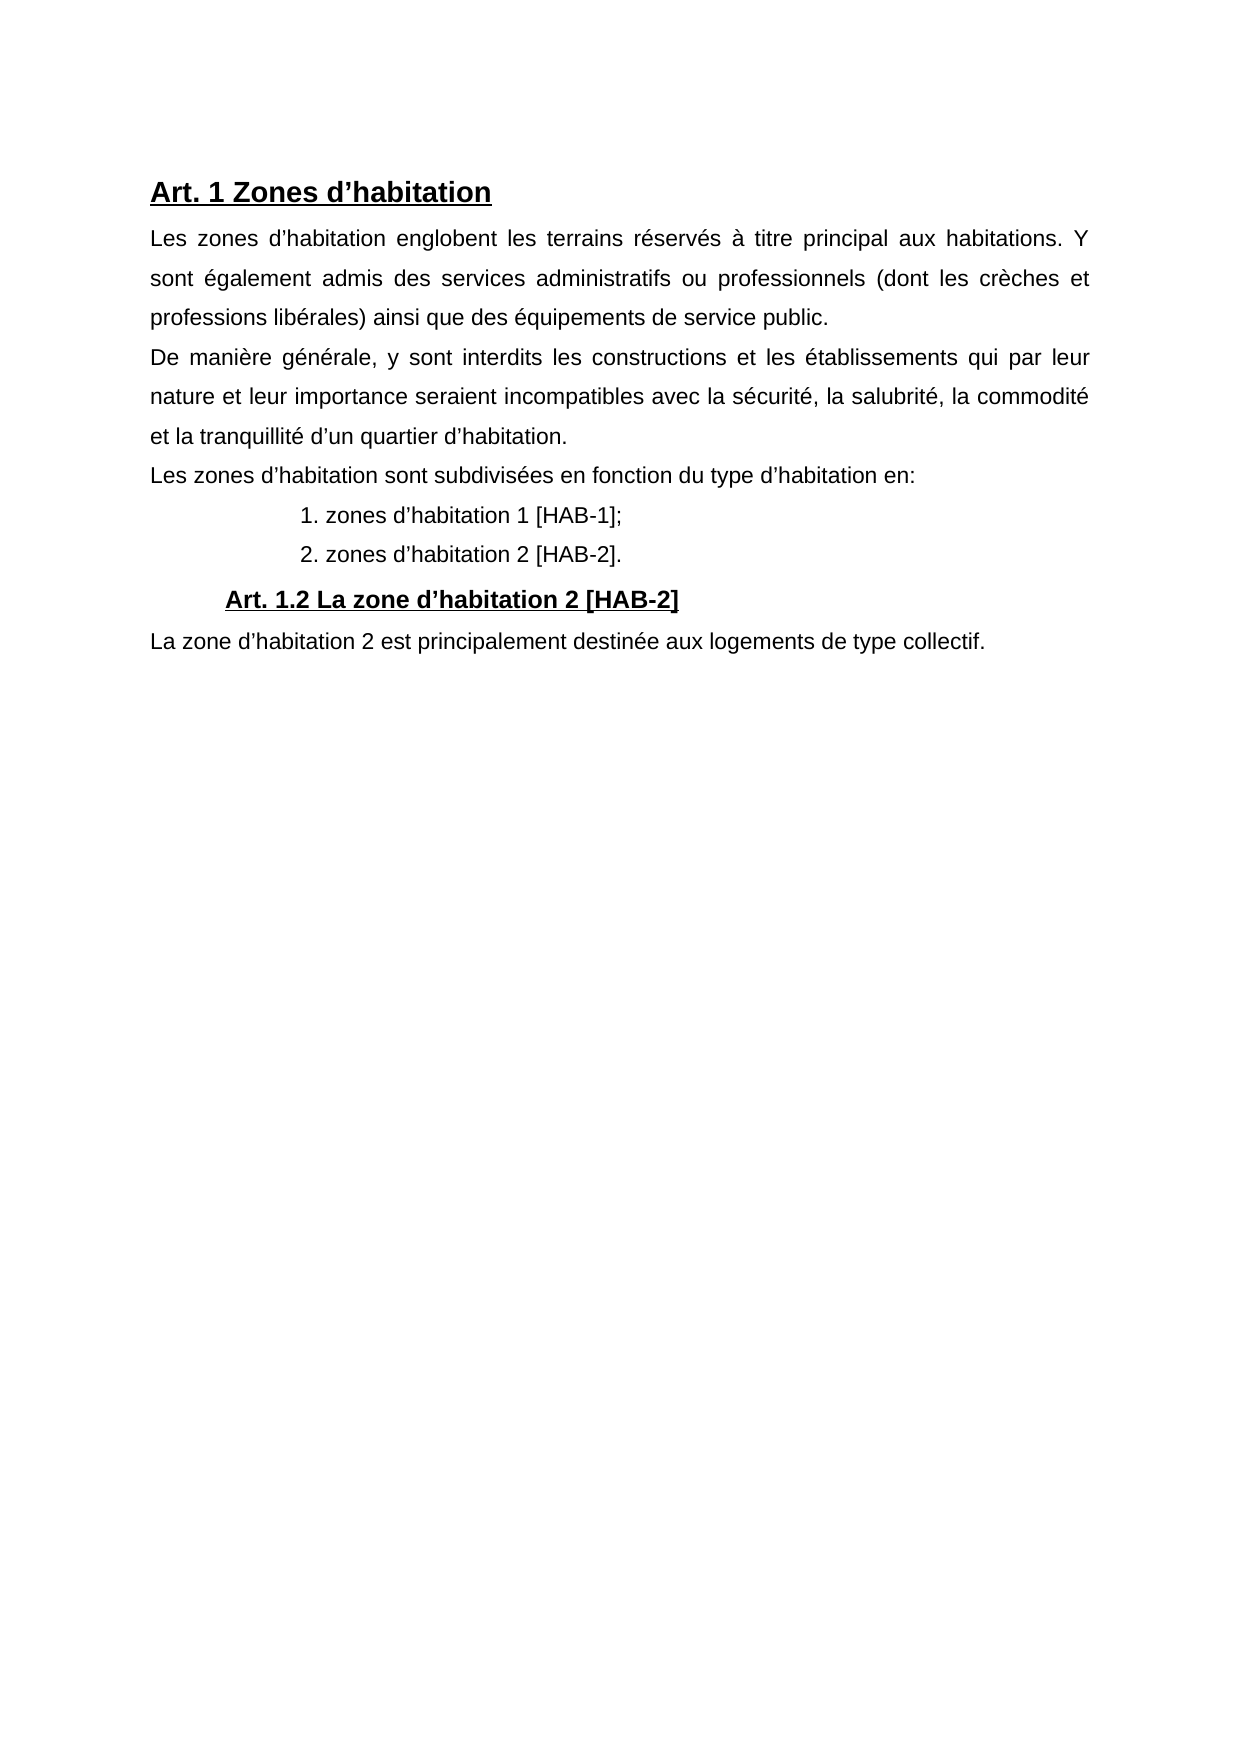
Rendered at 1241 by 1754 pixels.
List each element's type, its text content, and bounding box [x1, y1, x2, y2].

text 1. zones d’habitation 1 [HAB-1]; [300, 502, 1090, 528]
text De manière générale, y sont interdits les constructions et les établissements qui par leur nature et leur importance seraient incompatibles avec la sécurité, la salubrité, la commodité et la tranquillité d’un quartier d’habitation. [150, 344, 1090, 449]
text Les zones d’habitation englobent les terrains réservés à titre principal aux habitations. Y sont également admis des services administratifs ou professionnels (dont les crèches et professions libérales) ainsi que des équipements de service public. [150, 225, 1090, 331]
text Les zones d’habitation sont subdivisées en fonction du type d’habitation en: [150, 462, 1090, 488]
text 2. zones d’habitation 2 [HAB-2]. [300, 541, 1090, 567]
text La zone d’habitation 2 est principalement destinée aux logements de type collectif. [150, 628, 1090, 654]
subtitle Art. 1.2 La zone d’habitation 2 [HAB-2] [225, 585, 1090, 613]
subtitle Art. 1 Zones d’habitation [150, 175, 1090, 208]
